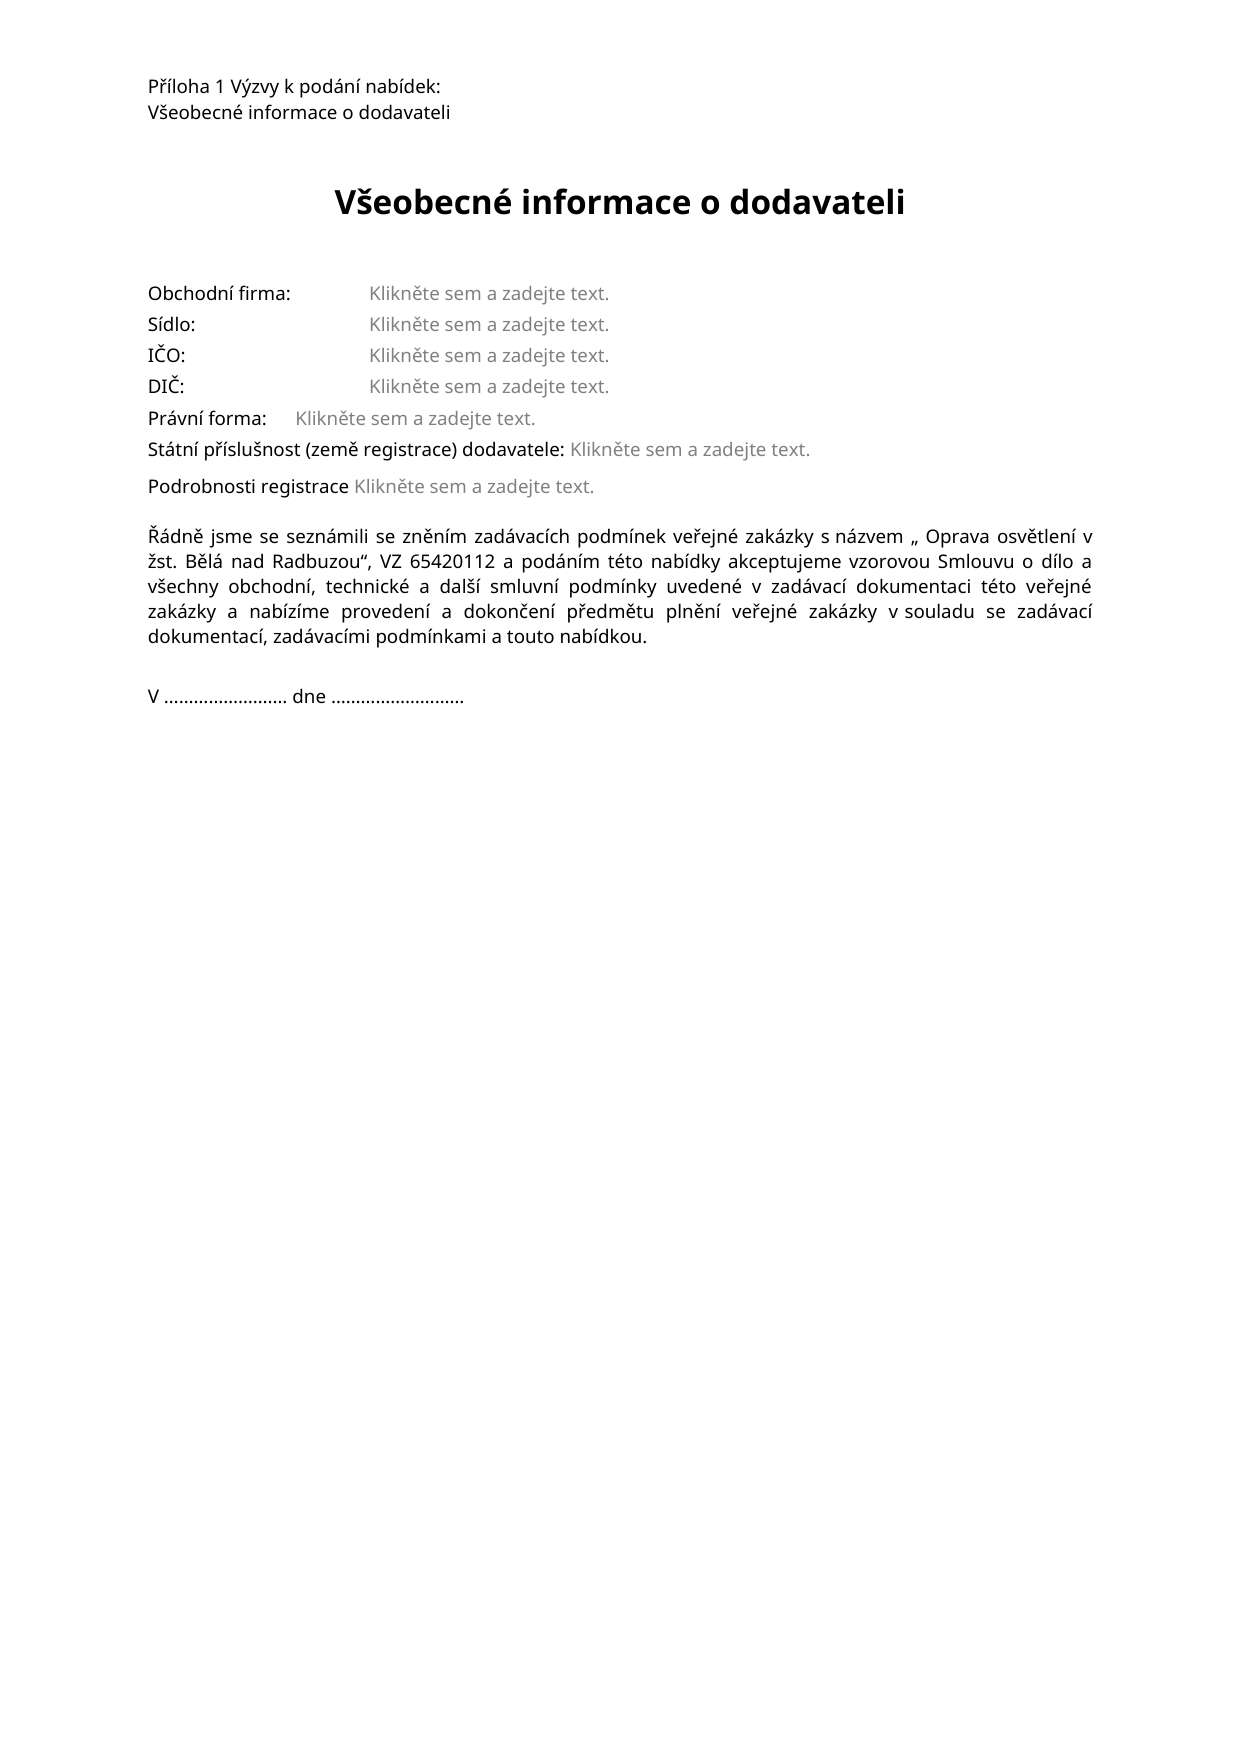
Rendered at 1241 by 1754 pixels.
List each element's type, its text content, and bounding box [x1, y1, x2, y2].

text V ………………….… dne ……………………… [148, 680, 1092, 709]
text Právní forma: [148, 405, 1093, 430]
text Řádně jsme se seznámili se zněním zadávacích podmínek veřejné zakázky s názvem „ Oprava osvětlení v žst. Bělá nad Radbuzou“, VZ 65420112 a podáním této nabídky akceptujeme vzorovou Smlouvu o dílo a všechny obchodní, technické a další smluvní podmínky uvedené v zadávací dokumentaci této veřejné zakázky a nabízíme provedení a dokončení předmětu plnění veřejné zakázky v souladu se zadávací dokumentací, zadávacími podmínkami a touto nabídkou. [148, 524, 1093, 649]
text DIČ: [148, 374, 1093, 399]
text Podrobnosti registrace [148, 474, 1093, 499]
title Všeobecné informace o dodavateli [148, 178, 1093, 224]
text Státní příslušnost (země registrace) dodavatele: [148, 436, 1093, 461]
text Sídlo: [148, 311, 1093, 336]
text Obchodní firma: [148, 280, 1093, 305]
text IČO: [148, 343, 1093, 368]
